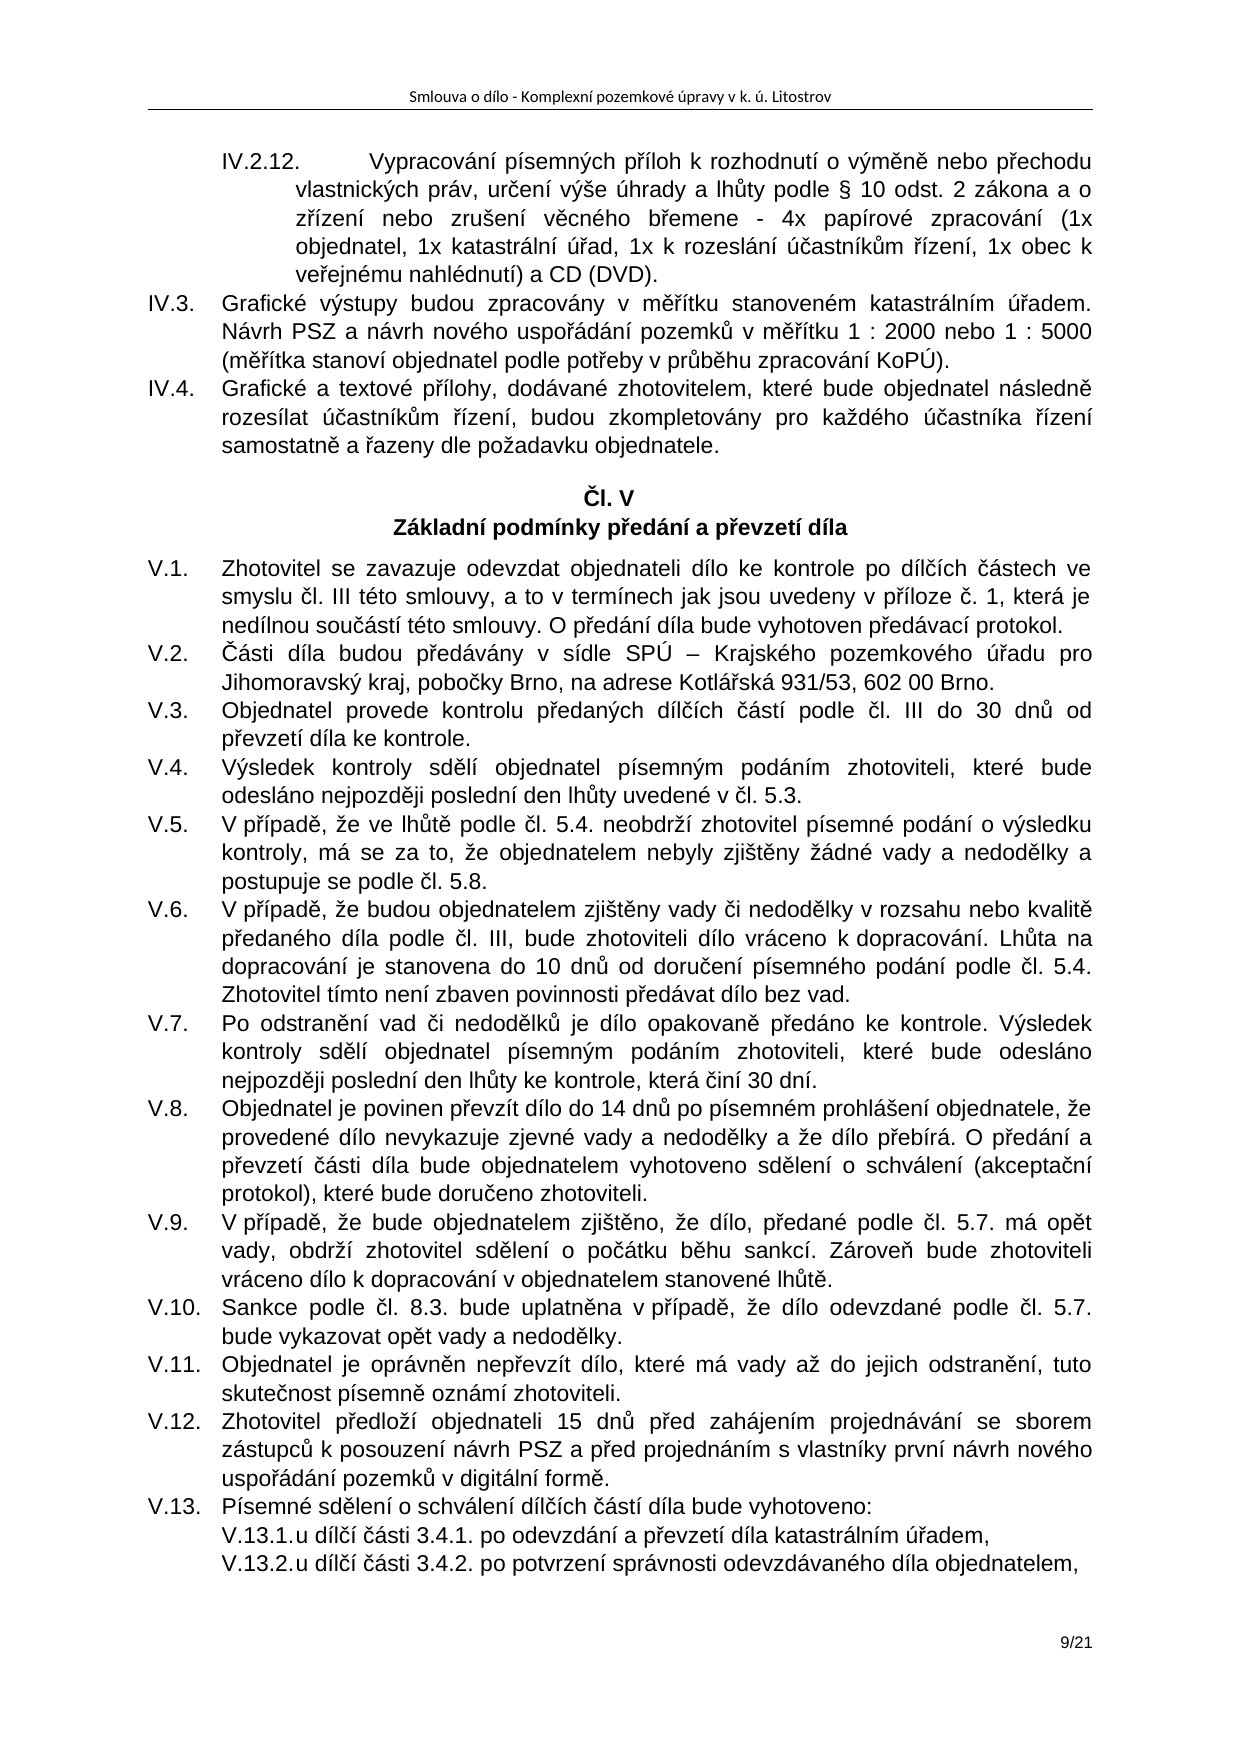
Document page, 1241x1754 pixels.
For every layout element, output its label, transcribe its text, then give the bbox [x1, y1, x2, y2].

list Zhotovitel předloží objednateli 15 dnů před zahájením projednávání se sborem zástupců k posouzení návrh PSZ a před projednáním s vlastníky první návrh nového uspořádání pozemků v digitální formě. [148, 1408, 1093, 1491]
list Zhotovitel se zavazuje odevzdat objednateli dílo ke kontrole po dílčích částech ve smyslu čl. III této smlouvy, a to v termínech jak jsou uvedeny v příloze č. 1, která je nedílnou součástí této smlouvy. O předání díla bude vyhotoven předávací protokol. [148, 555, 1093, 638]
list Výsledek kontroly sdělí objednatel písemným podáním zhotoviteli, které bude odesláno nejpozději poslední den lhůty uvedené v čl. 5.3. [148, 754, 1093, 809]
text Vypracování písemných příloh k rozhodnutí o výměně nebo přechodu vlastnických práv, určení výše úhrady a lhůty podle § 10 odst. 2 zákona a o zřízení nebo zrušení věcného břemene - 4x papírové zpracování (1x objednatel, 1x katastrální úřad, 1x k rozeslání účastníkům řízení, 1x obec k veřejnému nahlédnutí) a CD (DVD). [221, 148, 1093, 288]
list Části díla budou předávány v sídle SPÚ – Krajského pozemkového úřadu pro Jihomoravský kraj, pobočky Brno, na adrese Kotlářská 931/53, 602 00 Brno. [148, 640, 1093, 695]
text Základní podmínky předání a převzetí díla [148, 485, 1093, 540]
text u dílčí části 3.4.2. po potvrzení správnosti odevzdávaného díla objednatelem, [221, 1550, 1093, 1576]
list V případě, že ve lhůtě podle čl. 5.4. neobdrží zhotovitel písemné podání o výsledku kontroly, má se za to, že objednatelem nebyly zjištěny žádné vady a nedodělky a postupuje se podle čl. 5.8. [148, 811, 1093, 894]
list V případě, že bude objednatelem zjištěno, že dílo, předané podle čl. 5.7. má opět vady, obdrží zhotovitel sdělení o počátku běhu sankcí. Zároveň bude zhotoviteli vráceno dílo k dopracování v objednatelem stanovené lhůtě. [148, 1209, 1093, 1292]
list Objednatel je oprávněn nepřevzít dílo, které má vady až do jejich odstranění, tuto skutečnost písemně oznámí zhotoviteli. [148, 1351, 1093, 1406]
list Grafické a textové přílohy, dodávané zhotovitelem, které bude objednatel následně rozesílat účastníkům řízení, budou zkompletovány pro každého účastníka řízení samostatně a řazeny dle požadavku objednatele. [148, 375, 1093, 458]
list Objednatel provede kontrolu předaných dílčích částí podle čl. III do 30 dnů od převzetí díla ke kontrole. [148, 697, 1093, 752]
text u dílčí části 3.4.1. po odevzdání a převzetí díla katastrálním úřadem, [221, 1522, 1093, 1548]
list V případě, že budou objednatelem zjištěny vady či nedodělky v rozsahu nebo kvalitě předaného díla podle čl. III, bude zhotoviteli dílo vráceno k dopracování. Lhůta na dopracování je stanovena do 10 dnů od doručení písemného podání podle čl. 5.4. Zhotovitel tímto není zbaven povinnosti předávat dílo bez vad. [148, 896, 1093, 1008]
list Sankce podle čl. 8.3. bude uplatněna v případě, že dílo odevzdané podle čl. 5.7. bude vykazovat opět vady a nedodělky. [148, 1294, 1093, 1349]
list Po odstranění vad či nedodělků je dílo opakovaně předáno ke kontrole. Výsledek kontroly sdělí objednatel písemným podáním zhotoviteli, které bude odesláno nejpozději poslední den lhůty ke kontrole, která činí 30 dní. [148, 1010, 1093, 1093]
list Grafické výstupy budou zpracovány v měřítku stanoveném katastrálním úřadem. Návrh PSZ a návrh nového uspořádání pozemků v měřítku 1 : 2000 nebo 1 : 5000 (měřítka stanoví objednatel podle potřeby v průběhu zpracování KoPÚ). [148, 290, 1093, 373]
list Písemné sdělení o schválení dílčích částí díla bude vyhotoveno: [148, 1493, 1093, 1519]
list Objednatel je povinen převzít dílo do 14 dnů po písemném prohlášení objednatele, že provedené dílo nevykazuje zjevné vady a nedodělky a že dílo přebírá. O předání a převzetí části díla bude objednatelem vyhotoveno sdělení o schválení (akceptační protokol), které bude doručeno zhotoviteli. [148, 1095, 1093, 1207]
